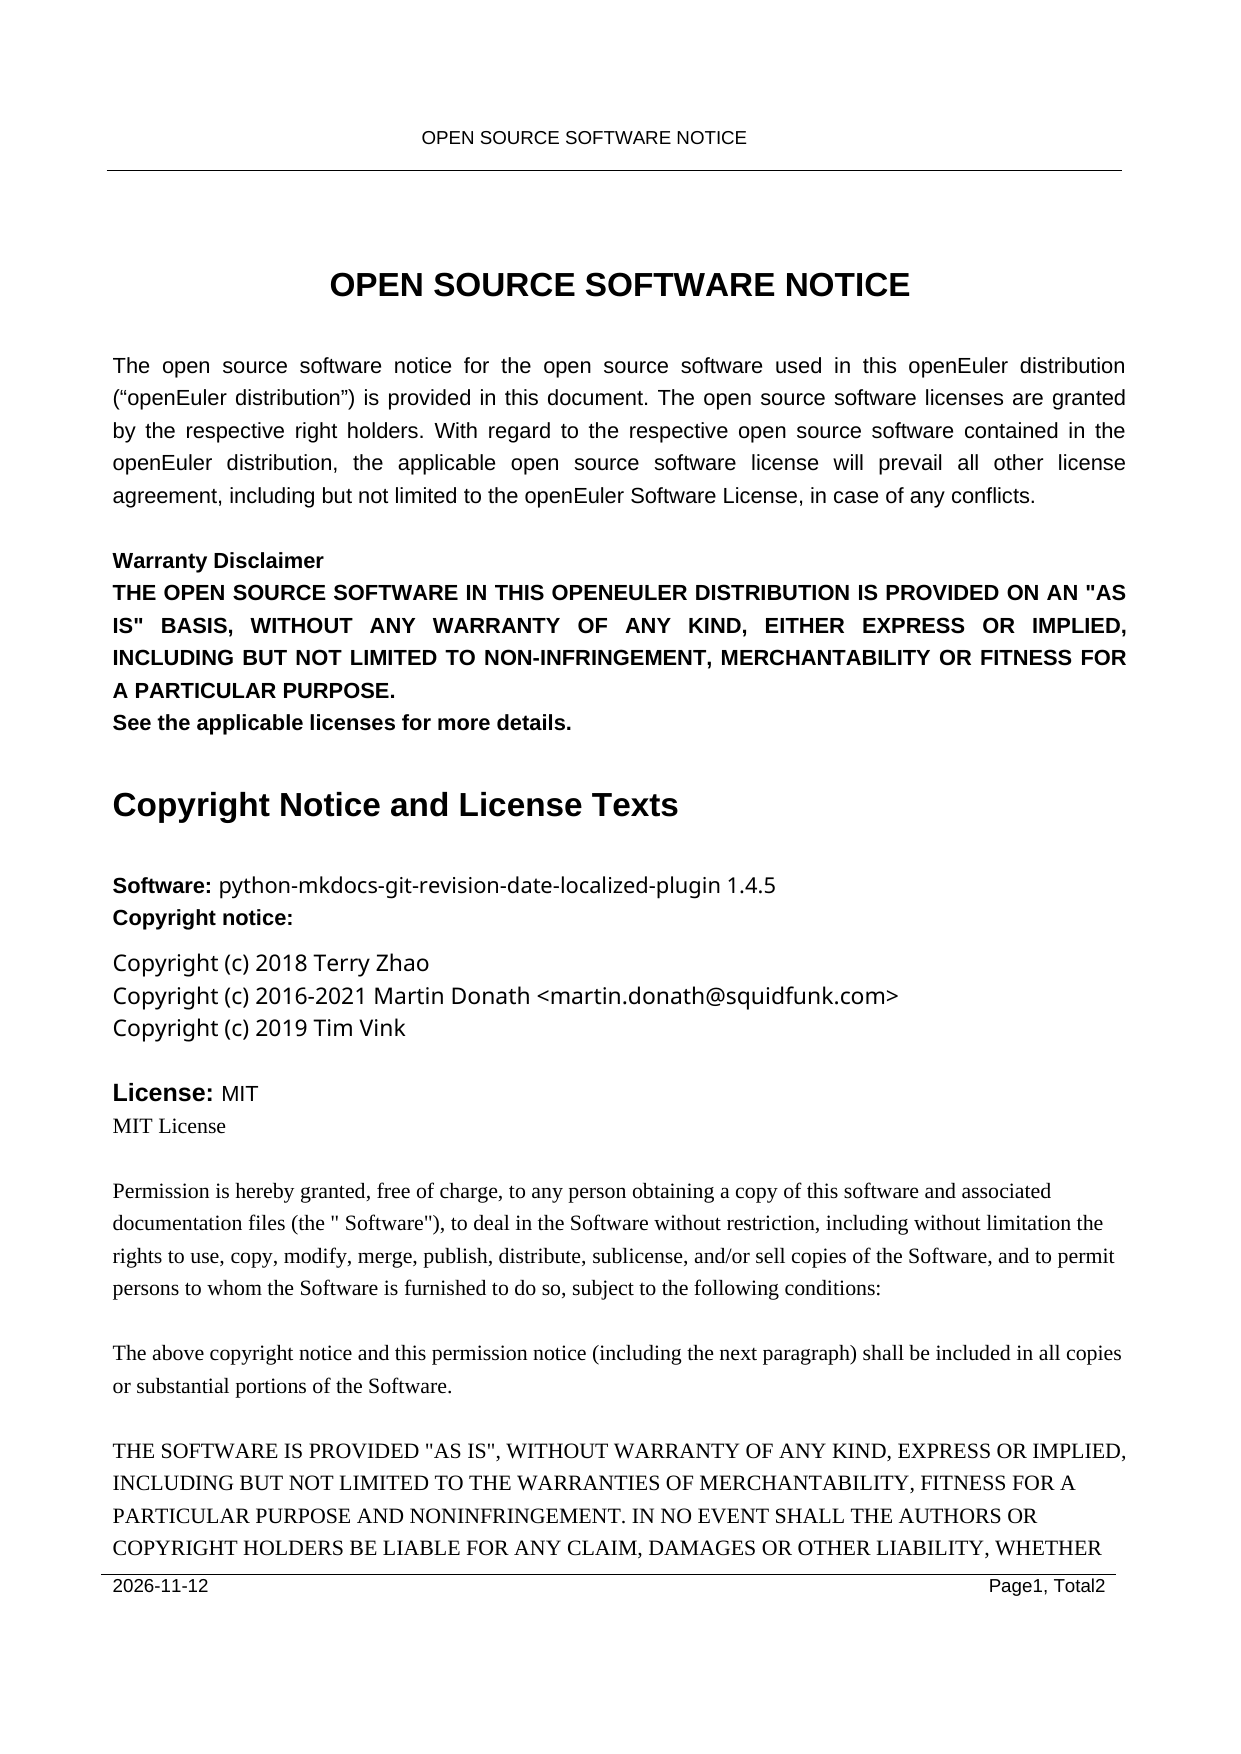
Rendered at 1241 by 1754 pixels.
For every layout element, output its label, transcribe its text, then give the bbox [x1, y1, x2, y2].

text Copyright Notice and License Texts [112, 771, 1128, 836]
title Software: python-mkdocs-git-revision-date-localized-plugin 1.4.5 [112, 869, 1128, 901]
text Copyright (c) 2018 Terry Zhao Copyright (c) 2016-2021 Martin Donath <martin.donath@squidfunk.com> Copyright (c) 2019 Tim Vink [112, 947, 1128, 1077]
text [112, 1109, 1128, 1564]
text Warranty Disclaimer [112, 544, 1128, 576]
text The open source software notice for the open source software used in this openEuler distribution (“openEuler distribution”) is provided in this document. The open source software licenses are granted by the respective right holders. With regard to the respective open source software contained in the openEuler distribution, the applicable open source software license will prevail all other license agreement, including but not limited to the openEuler Software License, in case of any conflicts. [112, 349, 1128, 511]
text License: MIT [112, 1077, 1128, 1109]
text Copyright notice: [112, 901, 1128, 934]
text OPEN SOURCE SOFTWARE NOTICE [112, 251, 1128, 316]
text THE OPEN SOURCE SOFTWARE IN THIS OPENEULER DISTRIBUTION IS PROVIDED ON AN "AS IS" BASIS, WITHOUT ANY WARRANTY OF ANY KIND, EITHER EXPRESS OR IMPLIED, INCLUDING BUT NOT LIMITED TO NON-INFRINGEMENT, MERCHANTABILITY OR FITNESS FOR A PARTICULAR PURPOSE. See the applicable licenses for more details. [112, 576, 1128, 739]
